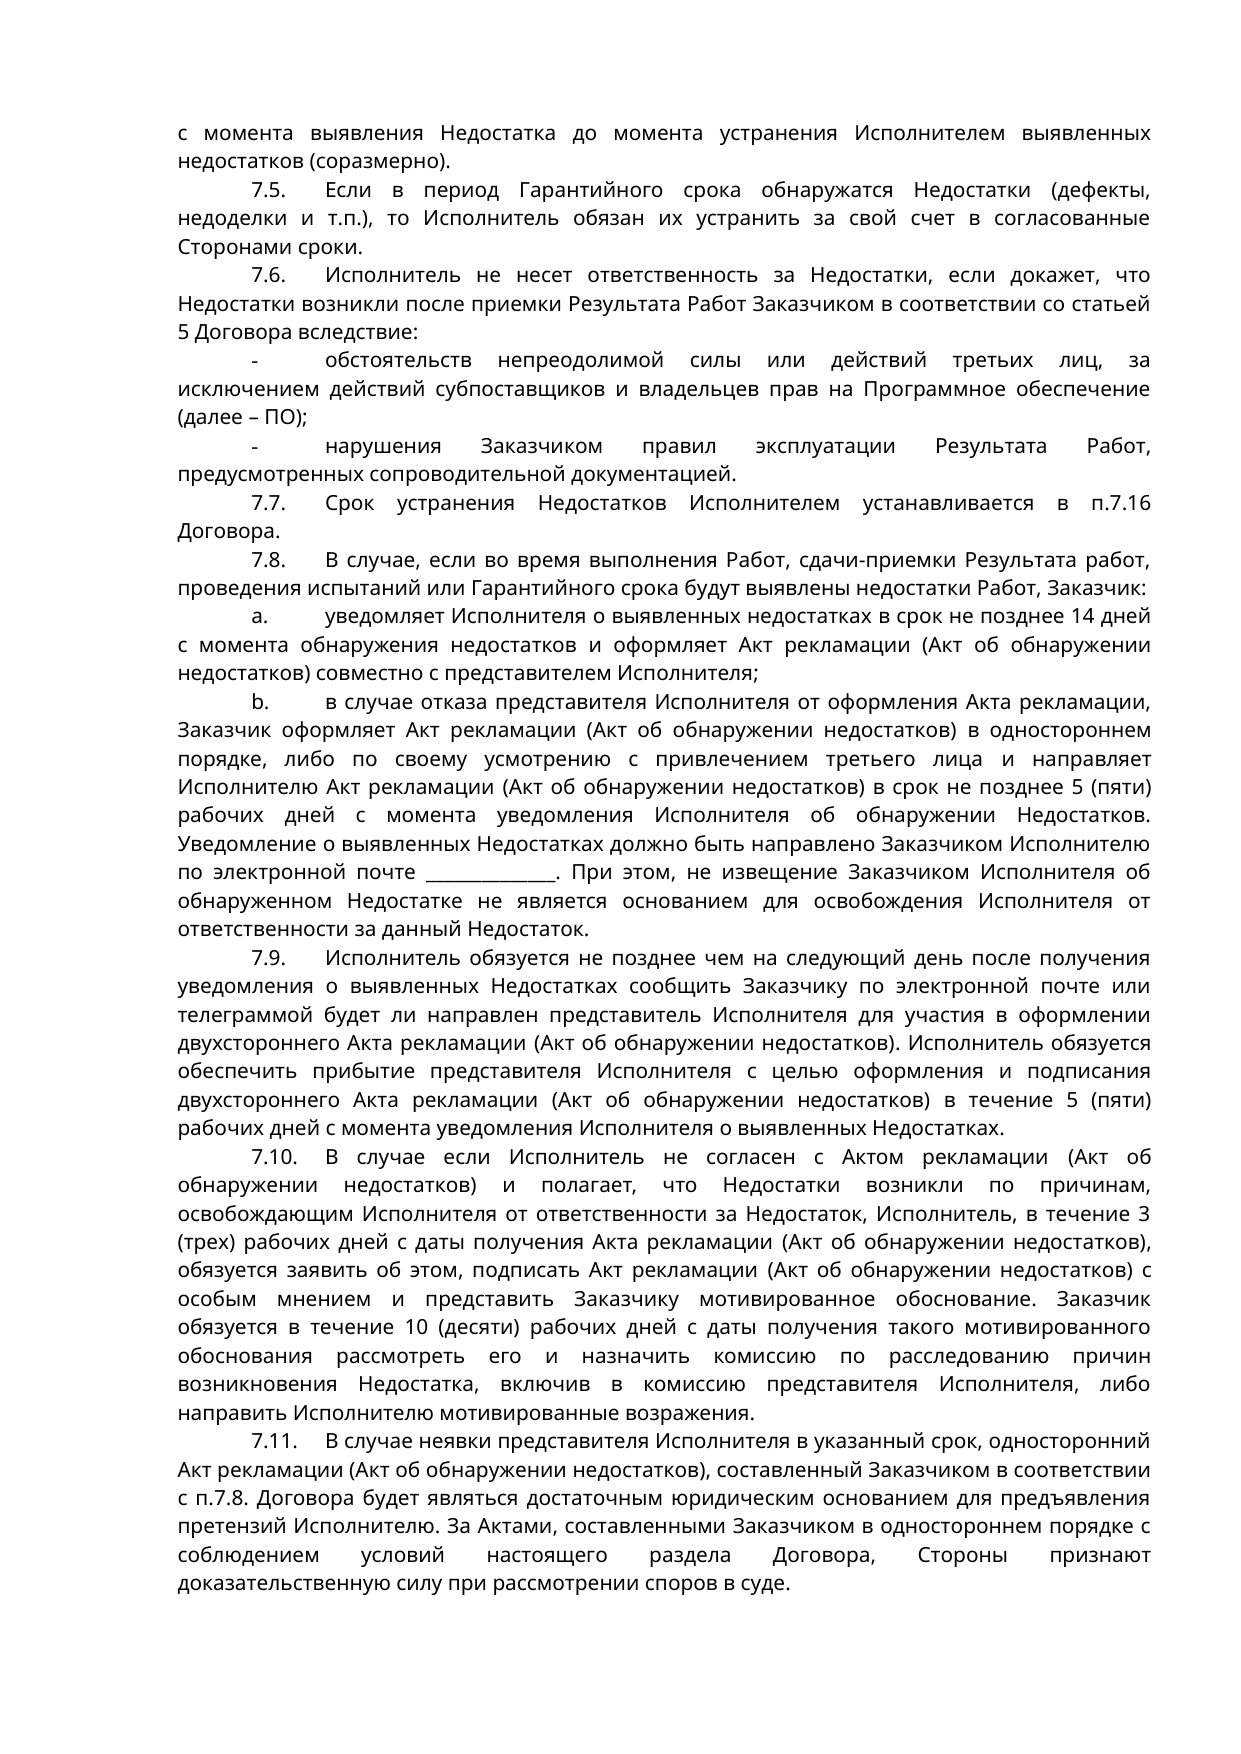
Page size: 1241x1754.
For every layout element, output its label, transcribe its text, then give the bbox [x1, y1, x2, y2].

list Если в период Гарантийного срока обнаружатся Недостатки (дефекты, недоделки и т.п.), то Исполнитель обязан их устранить за свой счет в согласованные Сторонами сроки. [177, 175, 1152, 260]
list нарушения Заказчиком правил эксплуатации Результата Работ, предусмотренных сопроводительной документацией. [177, 431, 1152, 488]
list Срок устранения Недостатков Исполнителем устанавливается в п.7.16 Договора. [177, 488, 1152, 545]
list Исполнитель не несет ответственность за Недостатки, если докажет, что Недостатки возникли после приемки Результата Работ Заказчиком в соответствии со статьей 5 Договора вследствие: [177, 260, 1152, 346]
list В случае неявки представителя Исполнителя в указанный срок, односторонний Акт рекламации (Акт об обнаружении недостатков), составленный Заказчиком в соответствии с п.7.8. Договора будет являться достаточным юридическим основанием для предъявления претензий Исполнителю. За Актами, составленными Заказчиком в одностороннем порядке с соблюдением условий настоящего раздела Договора, Стороны признают доказательственную силу при рассмотрении споров в суде. [177, 1426, 1152, 1597]
list уведомляет Исполнителя о выявленных недостатках в срок не позднее 14 дней с момента обнаружения недостатков и оформляет Акт рекламации (Акт об обнаружении недостатков) совместно с представителем Исполнителя; [177, 602, 1152, 687]
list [177, 118, 1152, 175]
list обстоятельств непреодолимой силы или действий третьих лиц, за исключением действий субпоставщиков и владельцев прав на Программное обеспечение (далее – ПО); [177, 346, 1152, 431]
list Исполнитель обязуется не позднее чем на следующий день после получения уведомления о выявленных Недостатках сообщить Заказчику по электронной почте или телеграммой будет ли направлен представитель Исполнителя для участия в оформлении двухстороннего Акта рекламации (Акт об обнаружении недостатков). Исполнитель обязуется обеспечить прибытие представителя Исполнителя с целью оформления и подписания двухстороннего Акта рекламации (Акт об обнаружении недостатков) в течение 5 (пяти) рабочих дней с момента уведомления Исполнителя о выявленных Недостатках. [177, 943, 1152, 1142]
list в случае отказа представителя Исполнителя от оформления Акта рекламации, Заказчик оформляет Акт рекламации (Акт об обнаружении недостатков) в одностороннем порядке, либо по своему усмотрению с привлечением третьего лица и направляет Исполнителю Акт рекламации (Акт об обнаружении недостатков) в срок не позднее 5 (пяти) рабочих дней с момента уведомления Исполнителя об обнаружении Недостатков. Уведомление о выявленных Недостатках должно быть направлено Заказчиком Исполнителю по электронной почте ______________. При этом, не извещение Заказчиком Исполнителя об обнаруженном Недостатке не является основанием для освобождения Исполнителя от ответственности за данный Недостаток. [177, 687, 1152, 943]
list В случае если Исполнитель не согласен с Актом рекламации (Акт об обнаружении недостатков) и полагает, что Недостатки возникли по причинам, освобождающим Исполнителя от ответственности за Недостаток, Исполнитель, в течение 3 (трех) рабочих дней с даты получения Акта рекламации (Акт об обнаружении недостатков), обязуется заявить об этом, подписать Акт рекламации (Акт об обнаружении недостатков) с особым мнением и представить Заказчику мотивированное обоснование. Заказчик обязуется в течение 10 (десяти) рабочих дней с даты получения такого мотивированного обоснования рассмотреть его и назначить комиссию по расследованию причин возникновения Недостатка, включив в комиссию представителя Исполнителя, либо направить Исполнителю мотивированные возражения. [177, 1142, 1152, 1426]
list В случае, если во время выполнения Работ, сдачи-приемки Результата работ, проведения испытаний или Гарантийного срока будут выявлены недостатки Работ, Заказчик: [177, 545, 1152, 602]
